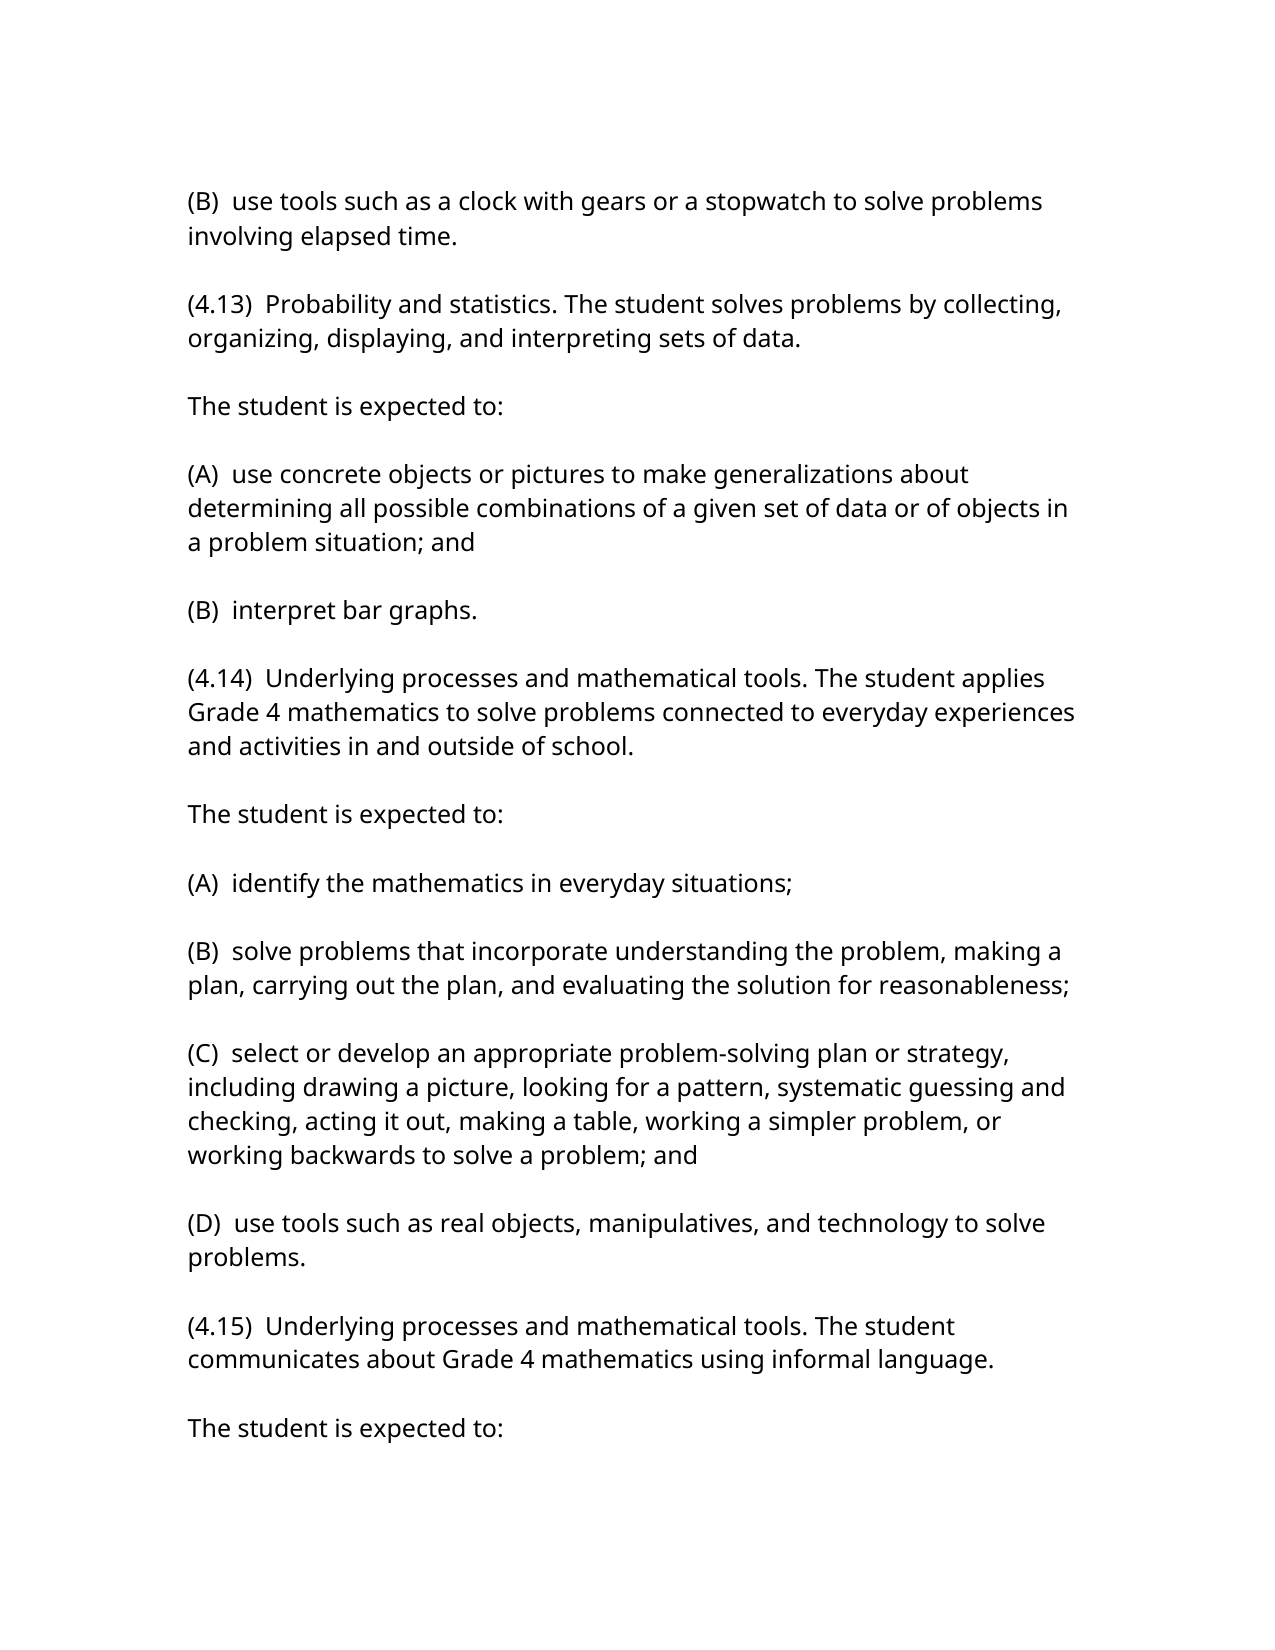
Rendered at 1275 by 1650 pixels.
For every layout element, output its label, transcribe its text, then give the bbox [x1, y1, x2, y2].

text The student is expected to: [187, 797, 1087, 831]
text (B) interpret bar graphs. [187, 593, 1087, 627]
text (4.15) Underlying processes and mathematical tools. The student communicates about Grade 4 mathematics using informal language. [187, 1308, 1087, 1376]
text (A) use concrete objects or pictures to make generalizations about determining all possible combinations of a given set of data or of objects in a problem situation; and [187, 457, 1087, 559]
text The student is expected to: [187, 388, 1087, 422]
text The student is expected to: [187, 1410, 1087, 1444]
text (4.14) Underlying processes and mathematical tools. The student applies Grade 4 mathematics to solve problems connected to everyday experiences and activities in and outside of school. [187, 661, 1087, 763]
text (B) use tools such as a clock with gears or a stopwatch to solve problems involving elapsed time. [187, 184, 1087, 252]
text (B) solve problems that incorporate understanding the problem, making a plan, carrying out the plan, and evaluating the solution for reasonableness; [187, 933, 1087, 1002]
text (C) select or develop an appropriate problem-solving plan or strategy, including drawing a picture, looking for a pattern, systematic guessing and checking, acting it out, making a table, working a simpler problem, or working backwards to solve a problem; and [187, 1036, 1087, 1172]
text (A) identify the mathematics in everyday situations; [187, 865, 1087, 899]
text (4.13) Probability and statistics. The student solves problems by collecting, organizing, displaying, and interpreting sets of data. [187, 286, 1087, 354]
text (D) use tools such as real objects, manipulatives, and technology to solve problems. [187, 1206, 1087, 1274]
